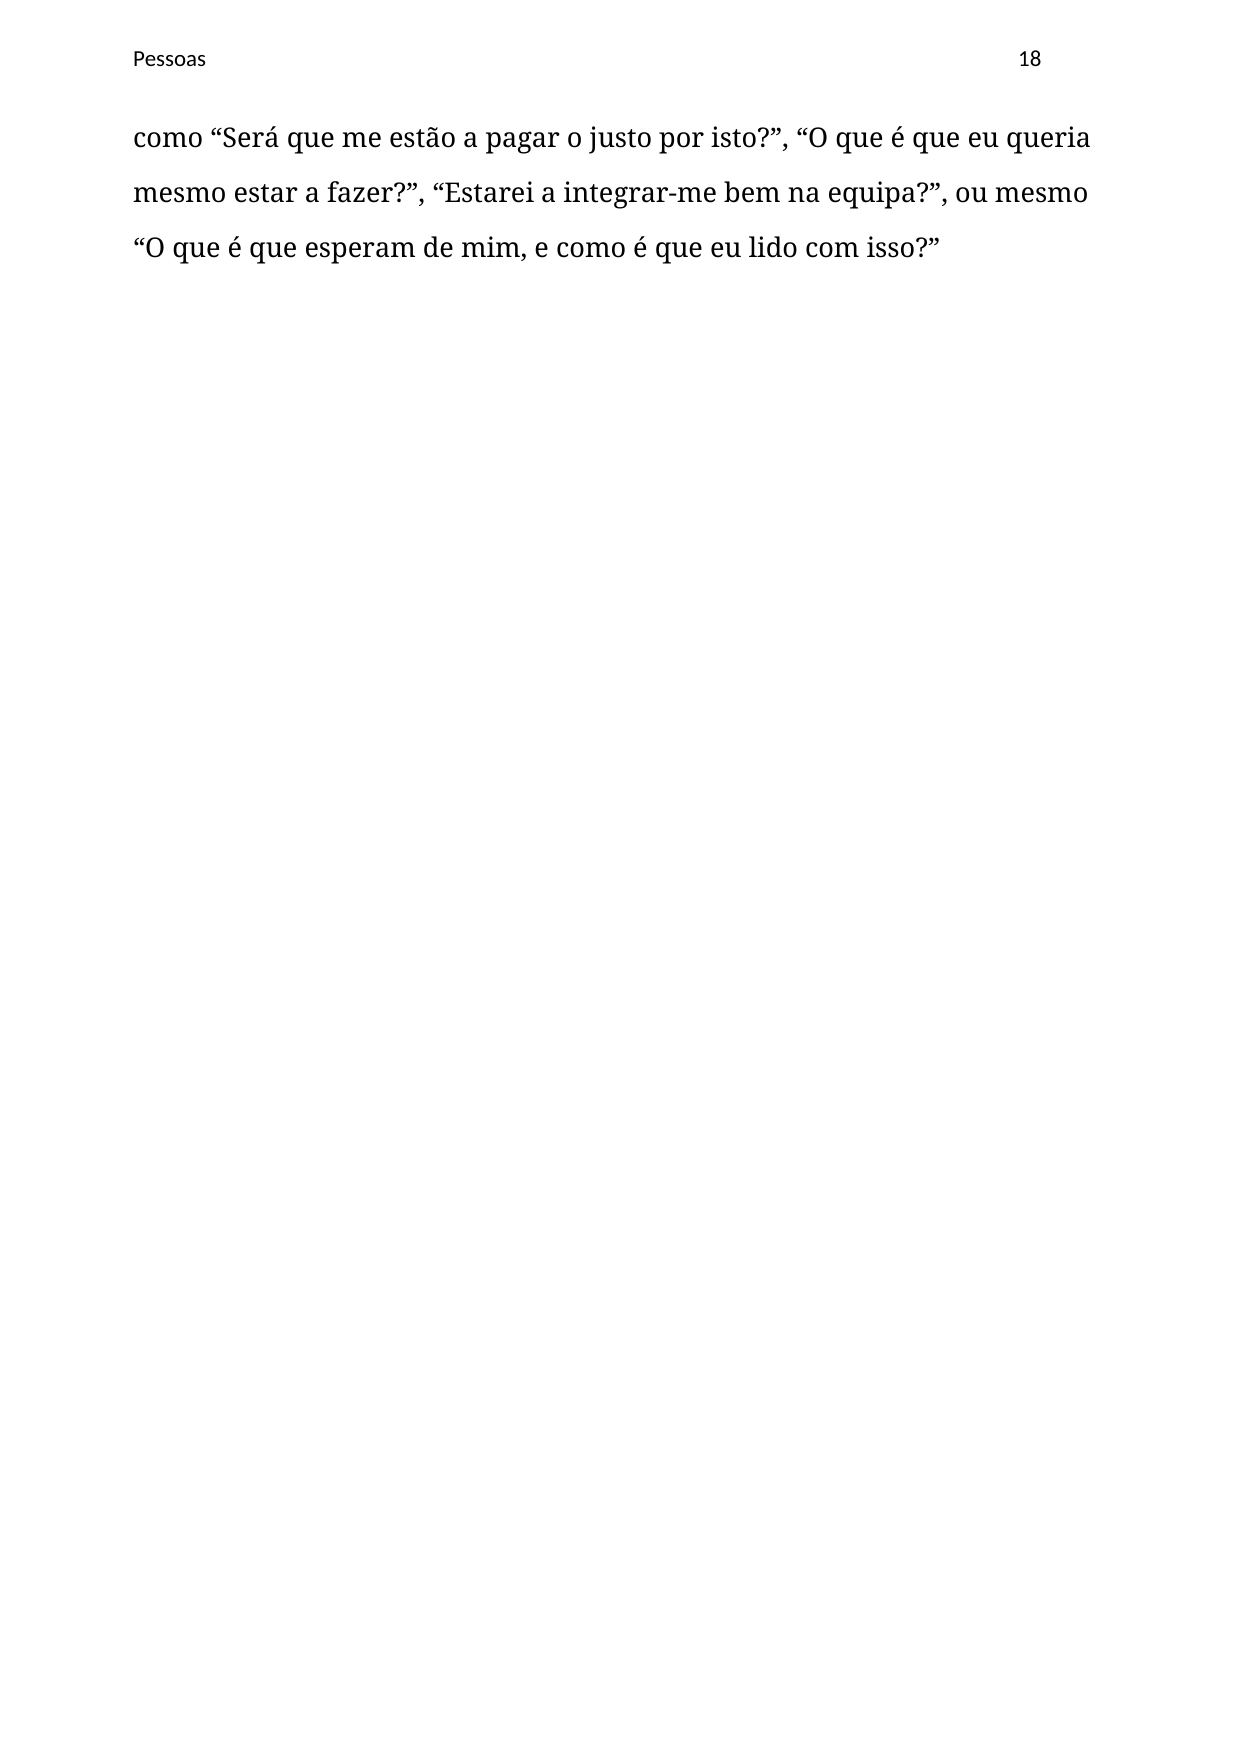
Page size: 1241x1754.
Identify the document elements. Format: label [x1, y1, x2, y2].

text [133, 118, 1122, 266]
